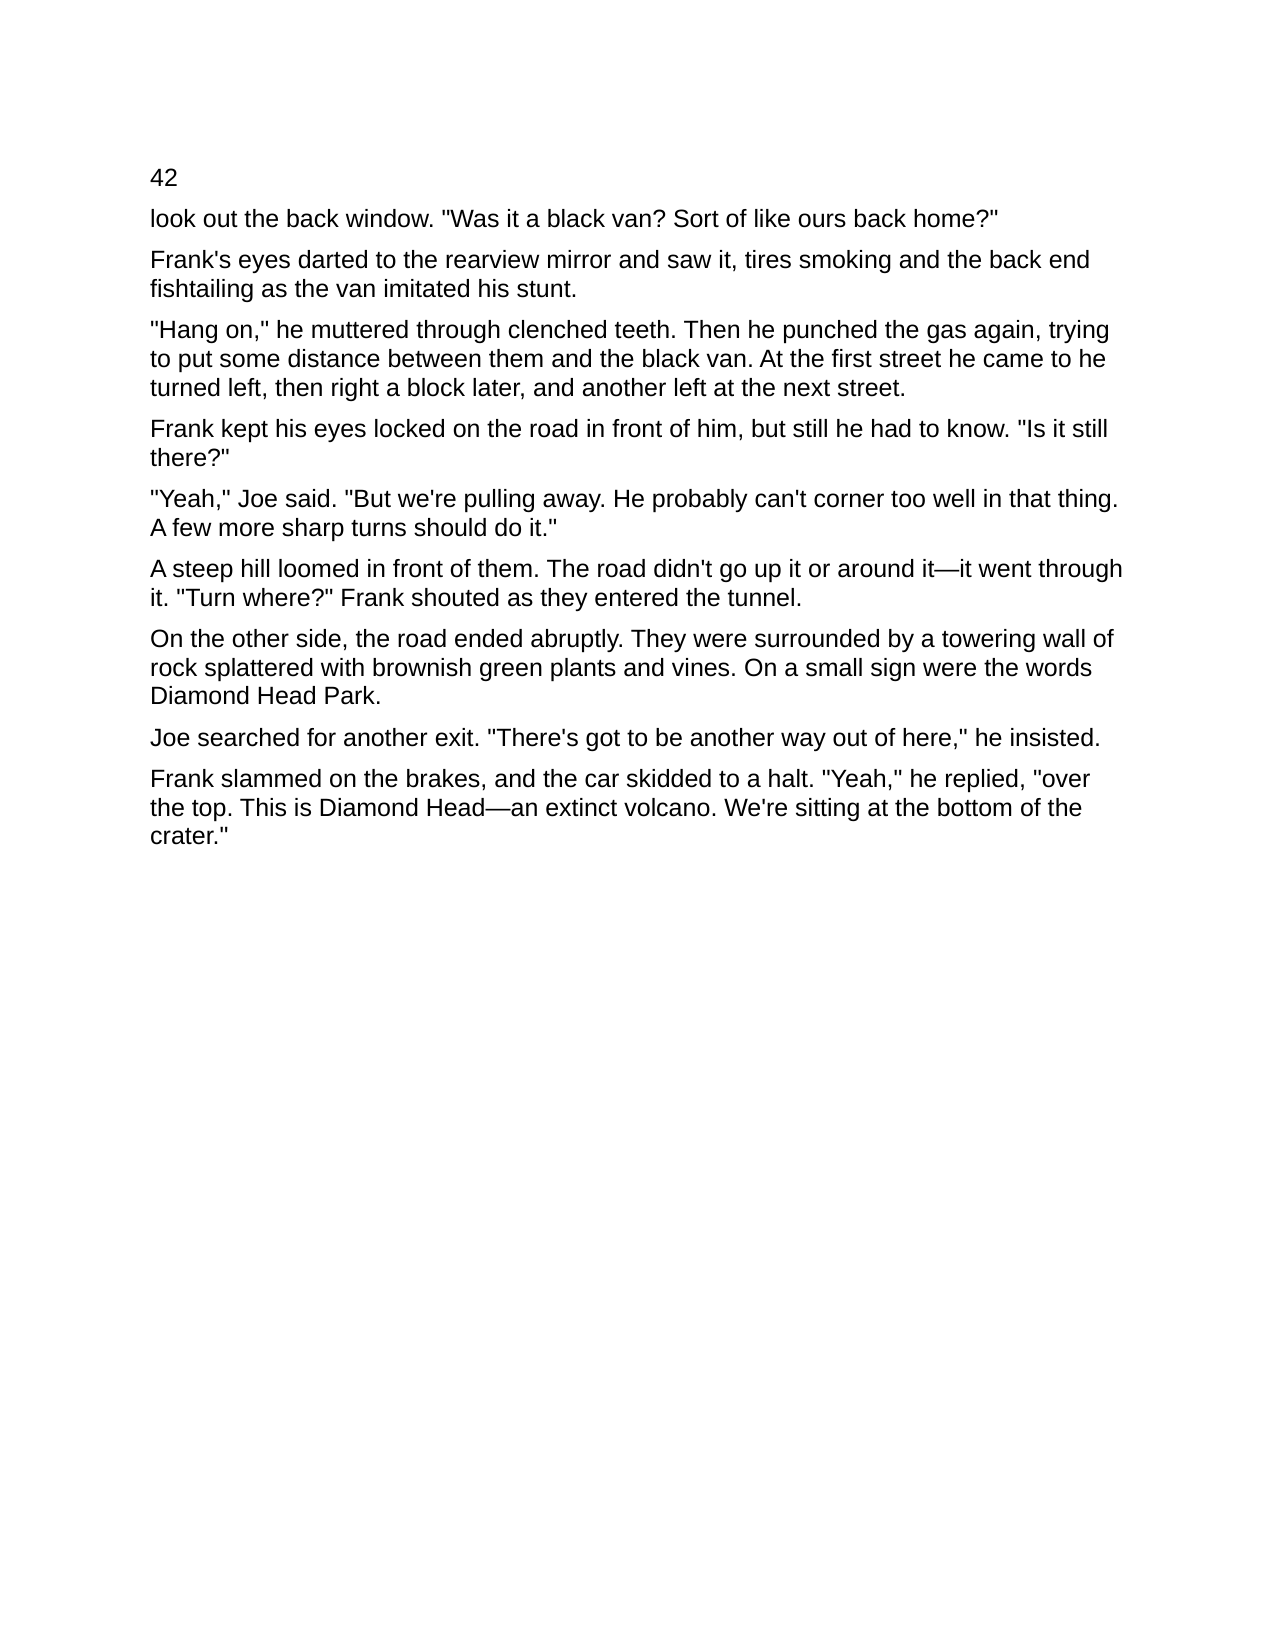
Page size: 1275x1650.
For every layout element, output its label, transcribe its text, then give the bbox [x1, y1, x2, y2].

text On the other side, the road ended abruptly. They were surrounded by a towering wall of rock splattered with brownish green plants and vines. On a small sign were the words Diamond Head Park. [150, 624, 1125, 710]
text 42 [150, 162, 1125, 191]
text "Yeah," Joe said. "But we're pulling away. He probably can't corner too well in that thing. A few more sharp turns should do it." [150, 484, 1125, 541]
text "Hang on," he muttered through clenched teeth. Then he punched the gas again, trying to put some distance between them and the black van. At the first street he came to he turned left, then right a block later, and another left at the next street. [150, 315, 1125, 401]
text Frank kept his eyes locked on the road in front of him, but still he had to know. "Is it still there?" [150, 414, 1125, 471]
text Joe searched for another exit. "There's got to be another way out of here," he insisted. [150, 722, 1125, 751]
text A steep hill loomed in front of them. The road didn't go up it or around it—it went through it. "Turn where?" Frank shouted as they entered the tunnel. [150, 554, 1125, 611]
text Frank's eyes darted to the rearview mirror and saw it, tires smoking and the back end fishtailing as the van imitated his stunt. [150, 245, 1125, 302]
text look out the back window. "Was it a black van? Sort of like ours back home?" [150, 204, 1125, 232]
text Frank slammed on the brakes, and the car skidded to a halt. "Yeah," he replied, "over the top. This is Diamond Head—an extinct volcano. We're sitting at the bottom of the crater." [150, 764, 1125, 850]
